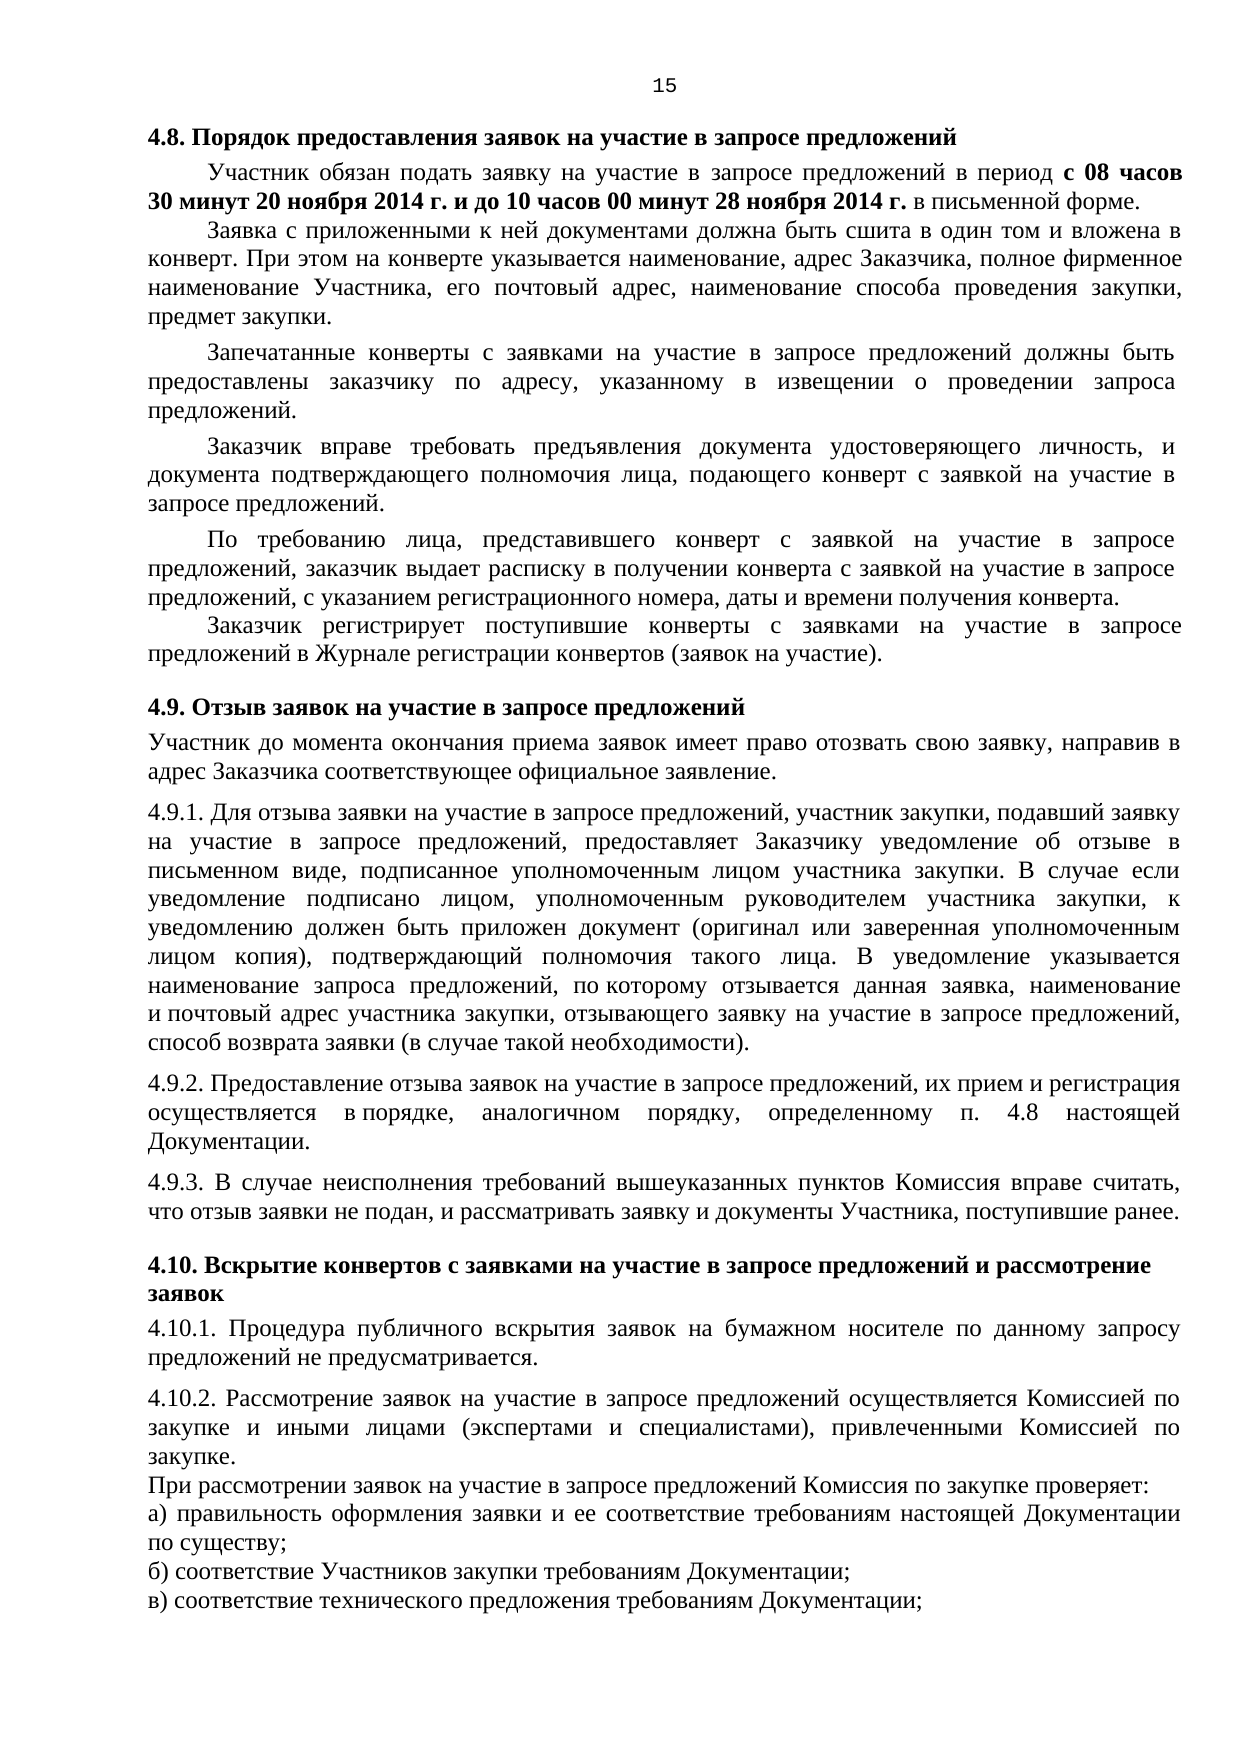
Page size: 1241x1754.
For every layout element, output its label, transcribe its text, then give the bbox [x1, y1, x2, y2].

text Заказчик вправе требовать предъявления документа удостоверяющего личность, и документа подтверждающего полномочия лица, подающего конверт с заявкой на участие в запросе предложений. [148, 431, 1176, 517]
text При рассмотрении заявок на участие в запросе предложений Комиссия по закупке проверяет: [148, 1470, 1181, 1498]
text 4.9.1. Для отзыва заявки на участие в запросе предложений, участник закупки, подавший заявку на участие в запросе предложений, предоставляет Заказчику уведомление об отзыве в письменном виде, подписанное уполномоченным лицом участника закупки. В случае если уведомление подписано лицом, уполномоченным руководителем участника закупки, к уведомлению должен быть приложен документ (оригинал или заверенная уполномоченным лицом копия), подтверждающий полномочия такого лица. В уведомление указывается наименование запроса предложений, по которому отзывается данная заявка, наименование и почтовый адрес участника закупки, отзывающего заявку на участие в запросе предложений, способ возврата заявки (в случае такой необходимости). [148, 797, 1181, 1056]
text 4.10. Вскрытие конвертов с заявками на участие в запросе предложений и рассмотрение заявок [148, 1250, 1181, 1307]
text 4.9.2. Предоставление отзыва заявок на участие в запросе предложений, их прием и регистрация осуществляется в порядке, аналогичном порядку, определенному п. 4.8 настоящей Документации. [148, 1068, 1181, 1155]
text 4.10.1. Процедура публичного вскрытия заявок на бумажном носителе по данному запросу предложений не предусматривается. [148, 1313, 1181, 1371]
text Запечатанные конверты с заявками на участие в запросе предложений должны быть предоставлены заказчику по адресу, указанному в извещении о проведении запроса предложений. [148, 337, 1176, 423]
text 4.8. Порядок предоставления заявок на участие в запросе предложений [148, 122, 1181, 151]
text 4.9.3. В случае неисполнения требований вышеуказанных пунктов Комиссия вправе считать, что отзыв заявки не подан, и рассматривать заявку и документы Участника, поступившие ранее. [148, 1167, 1181, 1225]
text б) соответствие Участников закупки требованиям Документации; [148, 1556, 1181, 1585]
text Заявка с приложенными к ней документами должна быть сшита в один том и вложена в конверт. При этом на конверте указывается наименование, адрес Заказчика, полное фирменное наименование Участника, его почтовый адрес, наименование способа проведения закупки, предмет закупки. [148, 215, 1183, 330]
text 4.10.2. Рассмотрение заявок на участие в запросе предложений осуществляется Комиссией по закупке и иными лицами (экспертами и специалистами), привлеченными Комиссией по закупке. [148, 1383, 1181, 1470]
text а) правильность оформления заявки и ее соответствие требованиям настоящей Документации по существу; [148, 1498, 1181, 1556]
text Заказчик регистрирует поступившие конверты с заявками на участие в запросе предложений в Журнале регистрации конвертов (заявок на участие). [148, 611, 1183, 667]
text Участник до момента окончания приема заявок имеет право отозвать свою заявку, направив в адрес Заказчика соответствующее официальное заявление. [148, 727, 1181, 785]
text Участник обязан подать заявку на участие в запросе предложений в период с 08 часов 30 минут 20 ноября 2014 г. и до 10 часов 00 минут 28 ноября 2014 г. в письменной форме. [148, 157, 1183, 215]
text 4.9. Отзыв заявок на участие в запросе предложений [148, 692, 1181, 721]
text По требованию лица, представившего конверт с заявкой на участие в запросе предложений, заказчик выдает расписку в получении конверта с заявкой на участие в запросе предложений, с указанием регистрационного номера, даты и времени получения конверта. [148, 524, 1176, 611]
text в) соответствие технического предложения требованиям Документации; [148, 1585, 1181, 1613]
